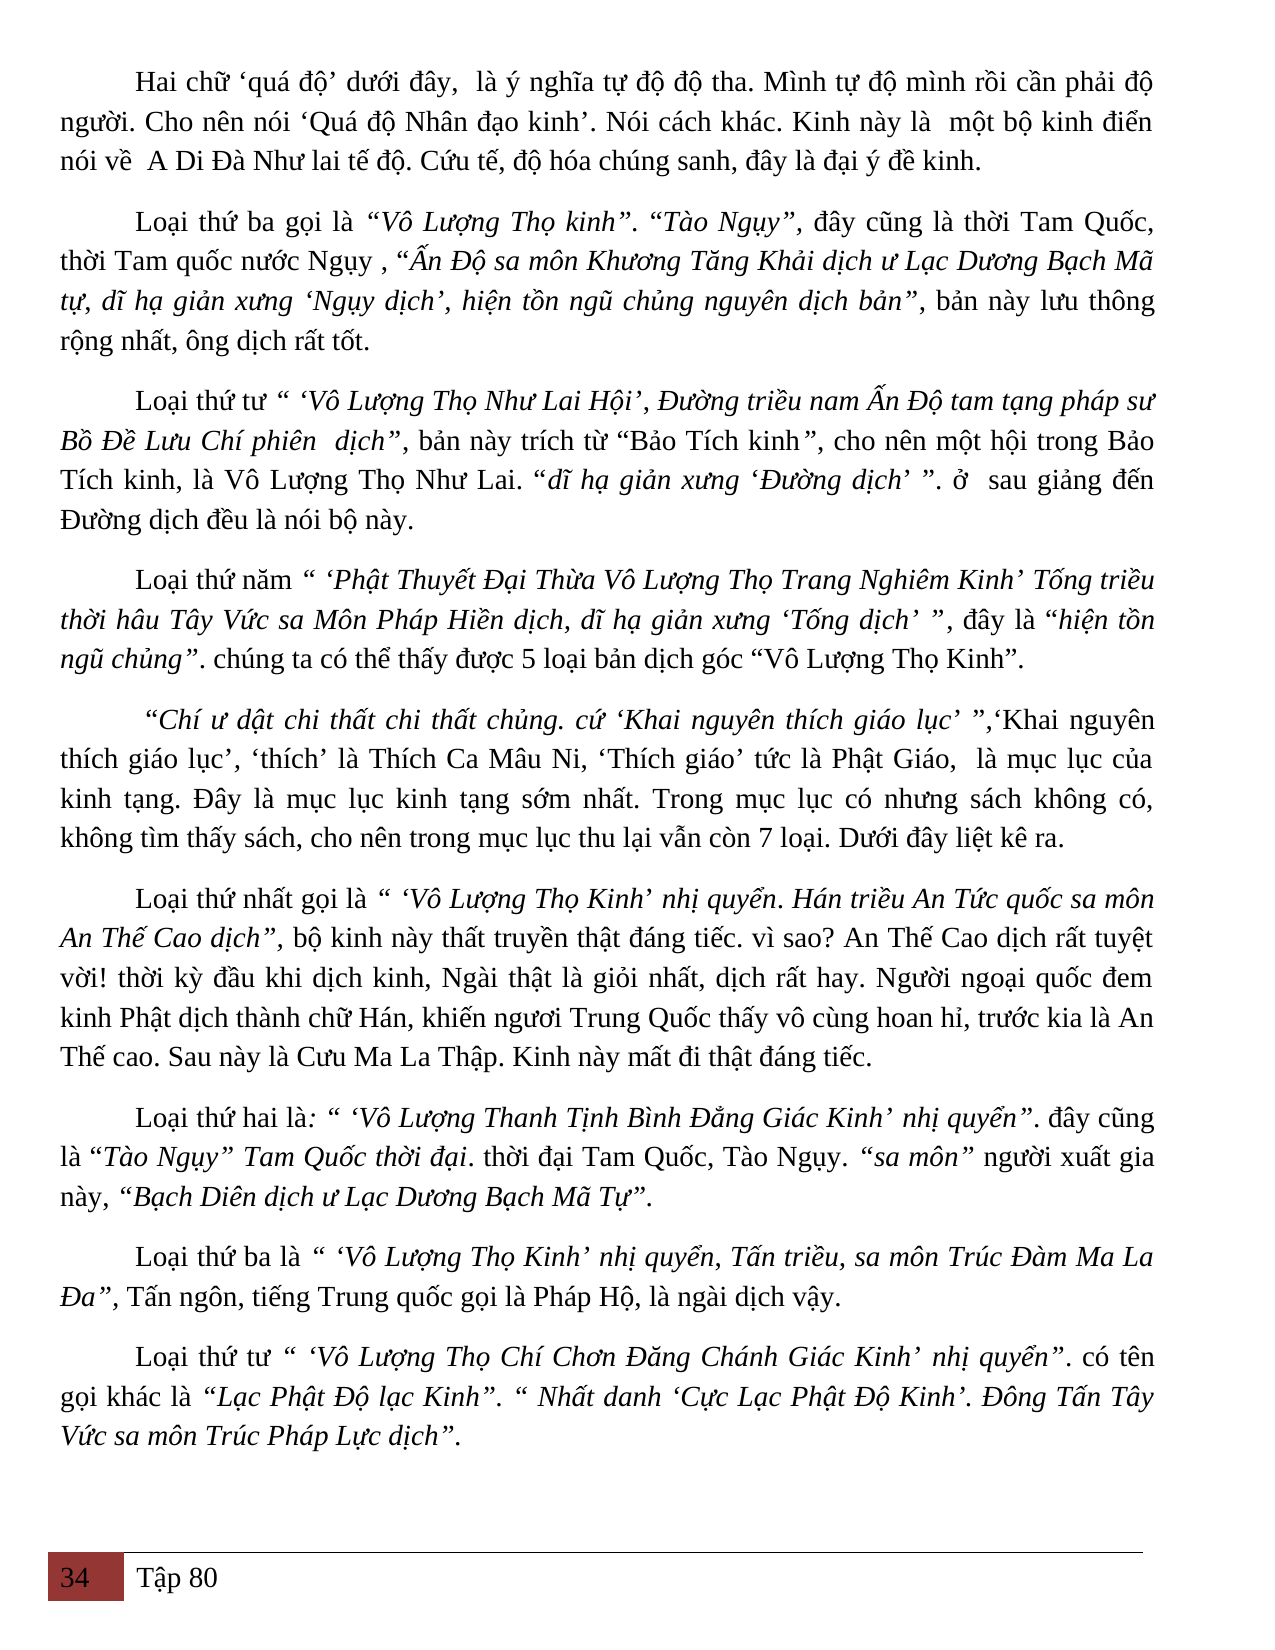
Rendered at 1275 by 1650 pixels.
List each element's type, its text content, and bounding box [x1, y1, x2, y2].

text “Chí ư dật chi thất chi thất chủng. cứ ‘Khai nguyên thích giáo lục’ ”,‘Khai nguyên thích giáo lục’, ‘thích’ là Thích Ca Mâu Ni, ‘Thích giáo’ tức là Phật Giáo, là mục lục của kinh tạng. Đây là mục lục kinh tạng sớm nhất. Trong mục lục có nhưng sách không có, không tìm thấy sách, cho nên trong mục lục thu lại vẫn còn 7 loại. Dưới đây liệt kê ra. [60, 697, 1155, 856]
text Loại thứ ba gọi là “Vô Lượng Thọ kinh”. “Tào Ngụy”, đây cũng là thời Tam Quốc, thời Tam quốc nước Ngụy , “Ấn Độ sa môn Khương Tăng Khải dịch ư Lạc Dương Bạch Mã tự, dĩ hạ giản xưng ‘Ngụy dịch’, hiện tồn ngũ chủng nguyên dịch bản”, bản này lưu thông rộng nhất, ông dịch rất tốt. [60, 199, 1155, 358]
text Loại thứ năm “ ‘Phật Thuyết Đại Thừa Vô Lượng Thọ Trang Nghiêm Kinh’ Tống triều thời hâu Tây Vức sa Môn Pháp Hiền dịch, dĩ hạ giản xưng ‘Tống dịch’ ”, đây là “hiện tồn ngũ chủng”. chúng ta có thể thấy được 5 loại bản dịch góc “Vô Lượng Thọ Kinh”. [60, 558, 1155, 677]
text Loại thứ nhất gọi là “ ‘Vô Lượng Thọ Kinh’ nhị quyển. Hán triều An Tức quốc sa môn An Thế Cao dịch”, bộ kinh này thất truyền thật đáng tiếc. vì sao? An Thế Cao dịch rất tuyệt vời! thời kỳ đầu khi dịch kinh, Ngài thật là giỏi nhất, dịch rất hay. Người ngoại quốc đem kinh Phật dịch thành chữ Hán, khiến ngươi Trung Quốc thấy vô cùng hoan hỉ, trước kia là An Thế cao. Sau này là Cưu Ma La Thập. Kinh này mất đi thật đáng tiếc. [60, 877, 1155, 1074]
text Loại thứ hai là: “ ‘Vô Lượng Thanh Tịnh Bình Đẳng Giác Kinh’ nhị quyển”. đây cũng là “Tào Ngụy” Tam Quốc thời đại. thời đại Tam Quốc, Tào Ngụy. “sa môn” người xuất gia này, “Bạch Diên dịch ư Lạc Dương Bạch Mã Tự”. [60, 1095, 1155, 1214]
text Loại thứ ba là “ ‘Vô Lượng Thọ Kinh’ nhị quyển, Tấn triều, sa môn Trúc Đàm Ma La Đa”, Tấn ngôn, tiếng Trung quốc gọi là Pháp Hộ, là ngài dịch vậy. [60, 1235, 1155, 1314]
text Hai chữ ‘quá độ’ dưới đây, là ý nghĩa tự độ độ tha. Mình tự độ mình rồi cần phải độ người. Cho nên nói ‘Quá độ Nhân đạo kinh’. Nói cách khác. Kinh này là một bộ kinh điển nói về A Di Đà Như lai tế độ. Cứu tế, độ hóa chúng sanh, đây là đại ý đề kinh. [60, 60, 1155, 179]
text Loại thứ tư “ ‘Vô Lượng Thọ Như Lai Hội’, Đường triều nam Ấn Độ tam tạng pháp sư Bồ Đề Lưu Chí phiên dịch”, bản này trích từ “Bảo Tích kinh”, cho nên một hội trong Bảo Tích kinh, là Vô Lượng Thọ Như Lai. “dĩ hạ giản xưng ‘Đường dịch’ ”. ở sau giảng đến Đường dịch đều là nói bộ này. [60, 379, 1155, 537]
text Loại thứ tư “ ‘Vô Lượng Thọ Chí Chơn Đăng Chánh Giác Kinh’ nhị quyển”. có tên gọi khác là “Lạc Phật Độ lạc Kinh”. “ Nhất danh ‘Cực Lạc Phật Độ Kinh’. Đông Tấn Tây Vức sa môn Trúc Pháp Lực dịch”. [60, 1335, 1155, 1454]
